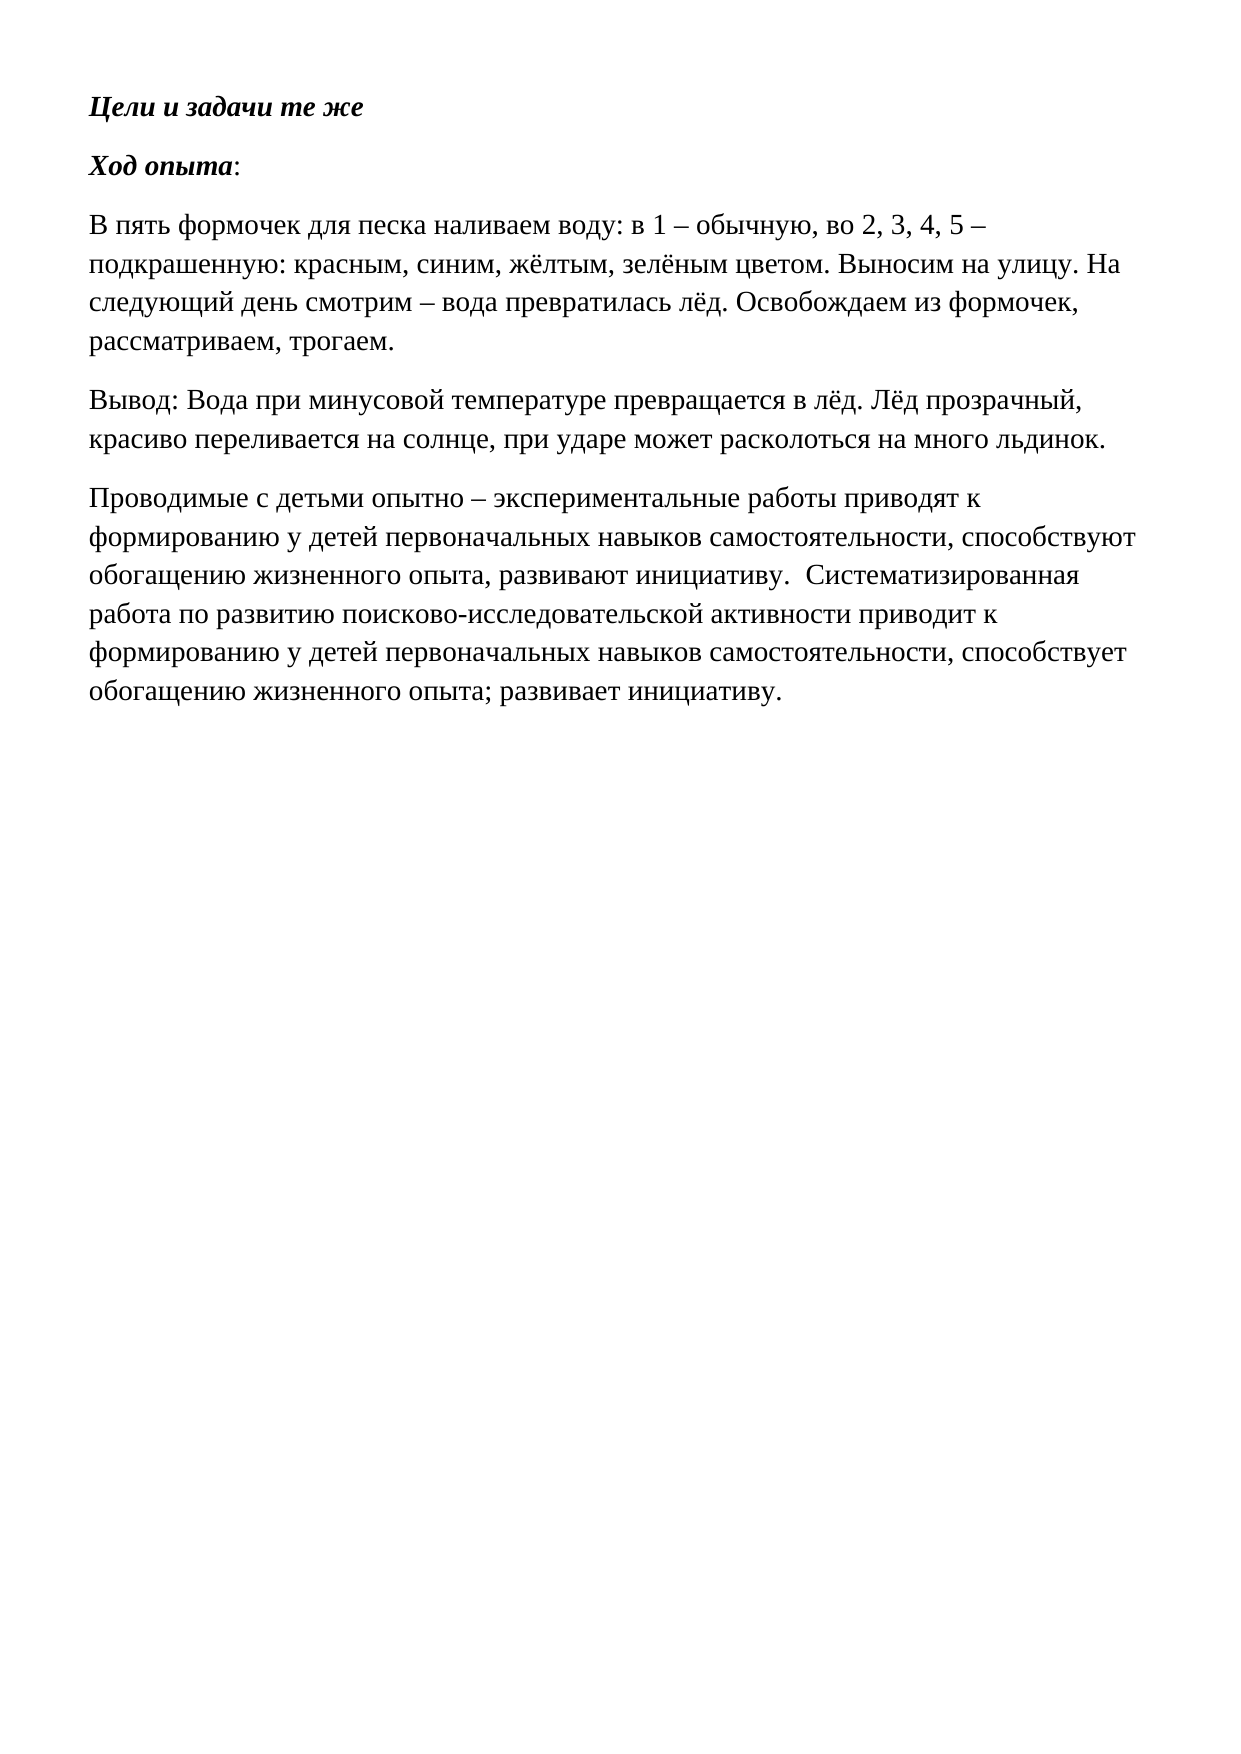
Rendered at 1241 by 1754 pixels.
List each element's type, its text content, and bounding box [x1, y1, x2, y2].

text Цели и задачи те же [89, 89, 1137, 122]
text В пять формочек для песка наливаем воду: в 1 – обычную, во 2, 3, 4, 5 – подкрашенную: красным, синим, жёлтым, зелёным цветом. Выносим на улицу. На следующий день смотрим – вода превратилась лёд. Освобождаем из формочек, рассматриваем, трогаем. [89, 207, 1137, 357]
text Ход опыта: [89, 148, 1137, 182]
text Вывод: Вода при минусовой температуре превращается в лёд. Лёд прозрачный, красиво переливается на солнце, при ударе может расколоться на много льдинок. [89, 382, 1137, 454]
text Проводимые с детьми опытно – экспериментальные работы приводят к формированию у детей первоначальных навыков самостоятельности, способствуют обогащению жизненного опыта, развивают инициативу. Систематизированная работа по развитию поисково-исследовательской активности приводит к формированию у детей первоначальных навыков самостоятельности, способствует обогащению жизненного опыта; развивает инициативу. [89, 480, 1137, 707]
